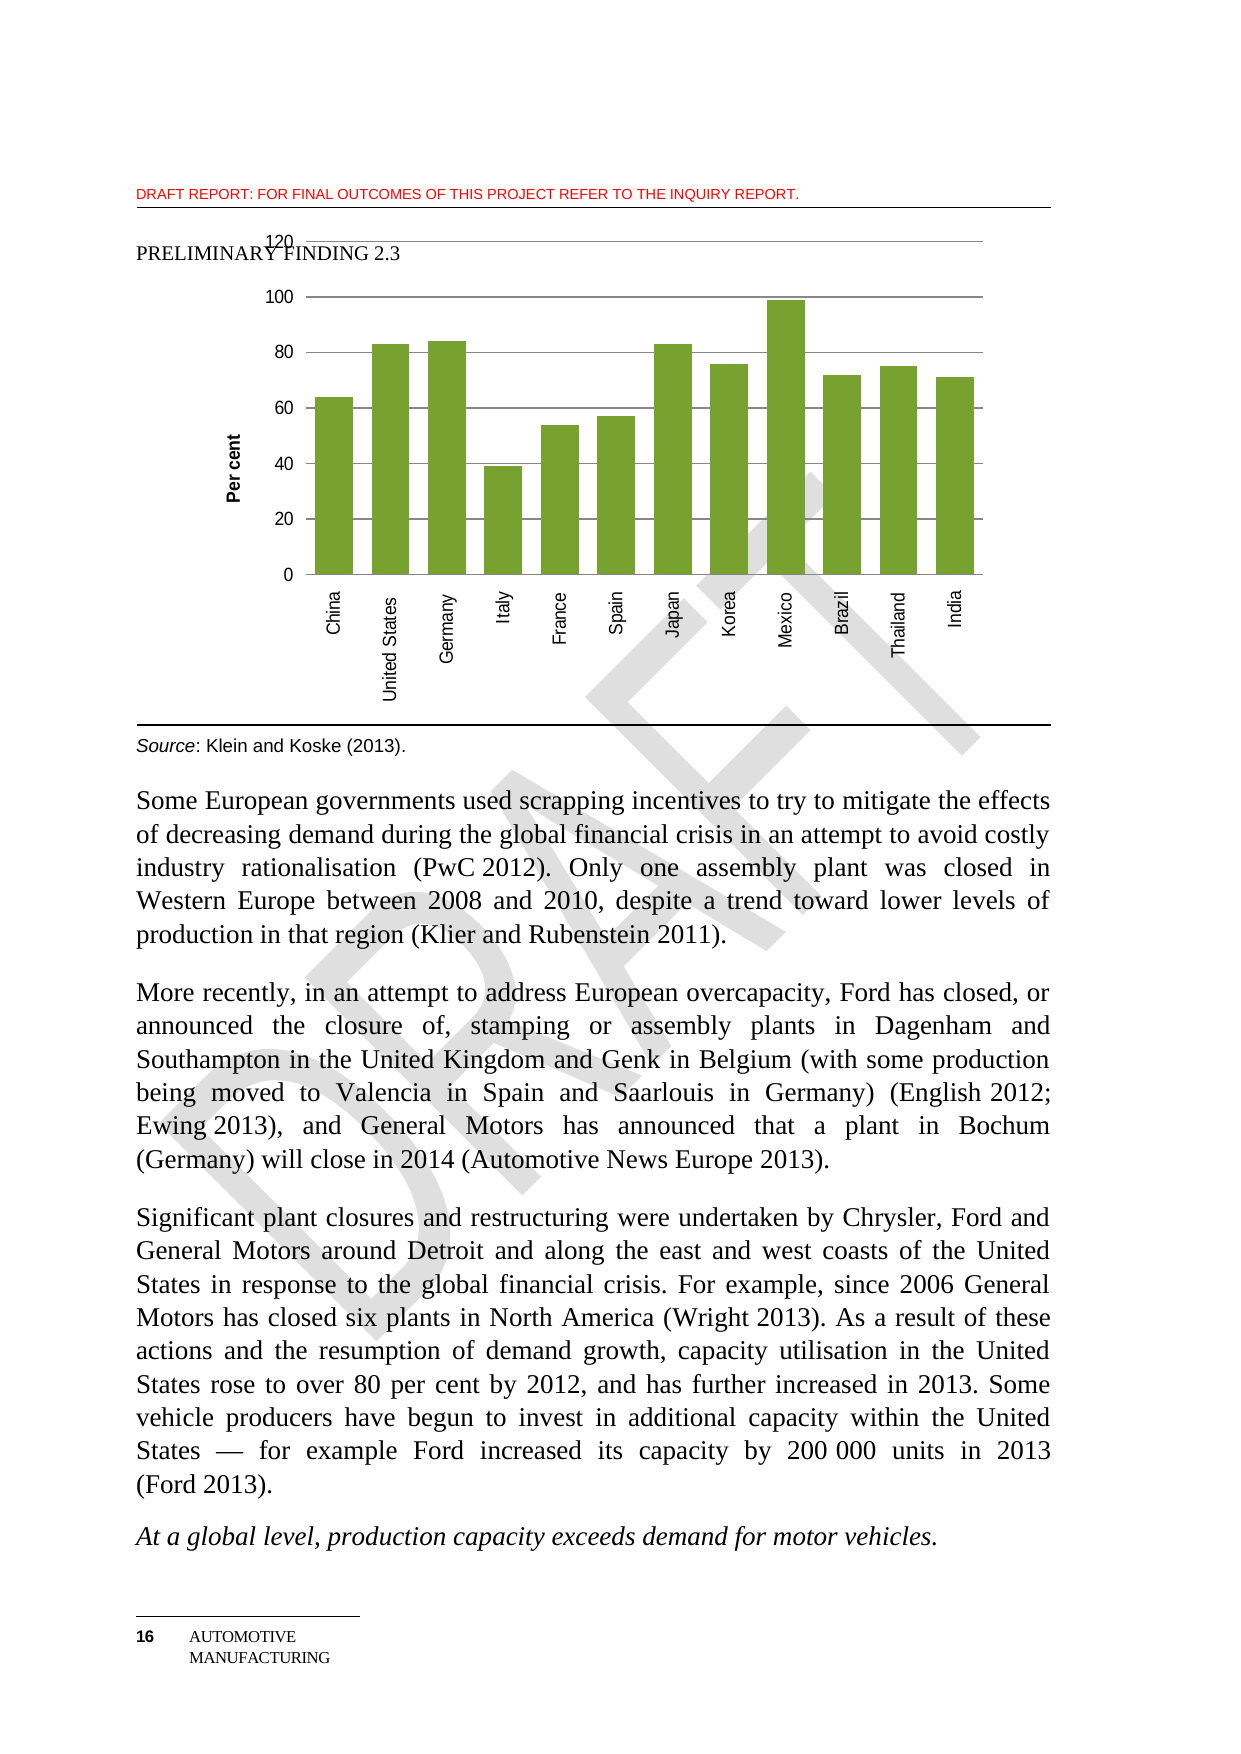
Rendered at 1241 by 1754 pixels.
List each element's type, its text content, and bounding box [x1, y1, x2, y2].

text Source: Klein and Koske (2013). [136, 734, 1051, 757]
text Some European governments used scrapping incentives to try to mitigate the effects of decreasing demand during the global financial crisis in an attempt to avoid costly industry rationalisation (PwC 2012). Only one assembly plant was closed in Western Europe between 2008 and 2010, despite a trend toward lower levels of production in that region (Klier and Rubenstein 2011). [136, 782, 1051, 949]
title Preliminary finding 2.3 [136, 232, 400, 265]
text More recently, in an attempt to address European overcapacity, Ford has closed, or announced the closure of, stamping or assembly plants in Dagenham and Southampton in the United Kingdom and Genk in Belgium (with some production being moved to Valencia in Spain and Saarlouis in Germany) (English 2012; Ewing 2013), and General Motors has announced that a plant in Bochum (Germany) will close in 2014 (Automotive News Europe 2013). [136, 974, 1051, 1174]
table_header [137, 208, 1051, 724]
text At a global level, production capacity exceeds demand for motor vehicles. [136, 1518, 1051, 1551]
text Significant plant closures and restructuring were undertaken by Chrysler, Ford and General Motors around Detroit and along the east and west coasts of the United States in response to the global financial crisis. For example, since 2006 General Motors has closed six plants in North America (Wright 2013). As a result of these actions and the resumption of demand growth, capacity utilisation in the United States rose to over 80 per cent by 2012, and has further increased in 2013. Some vehicle producers have begun to invest in additional capacity within the United States — for example Ford increased its capacity by 200 000 units in 2013 (Ford 2013). [136, 1199, 1051, 1499]
